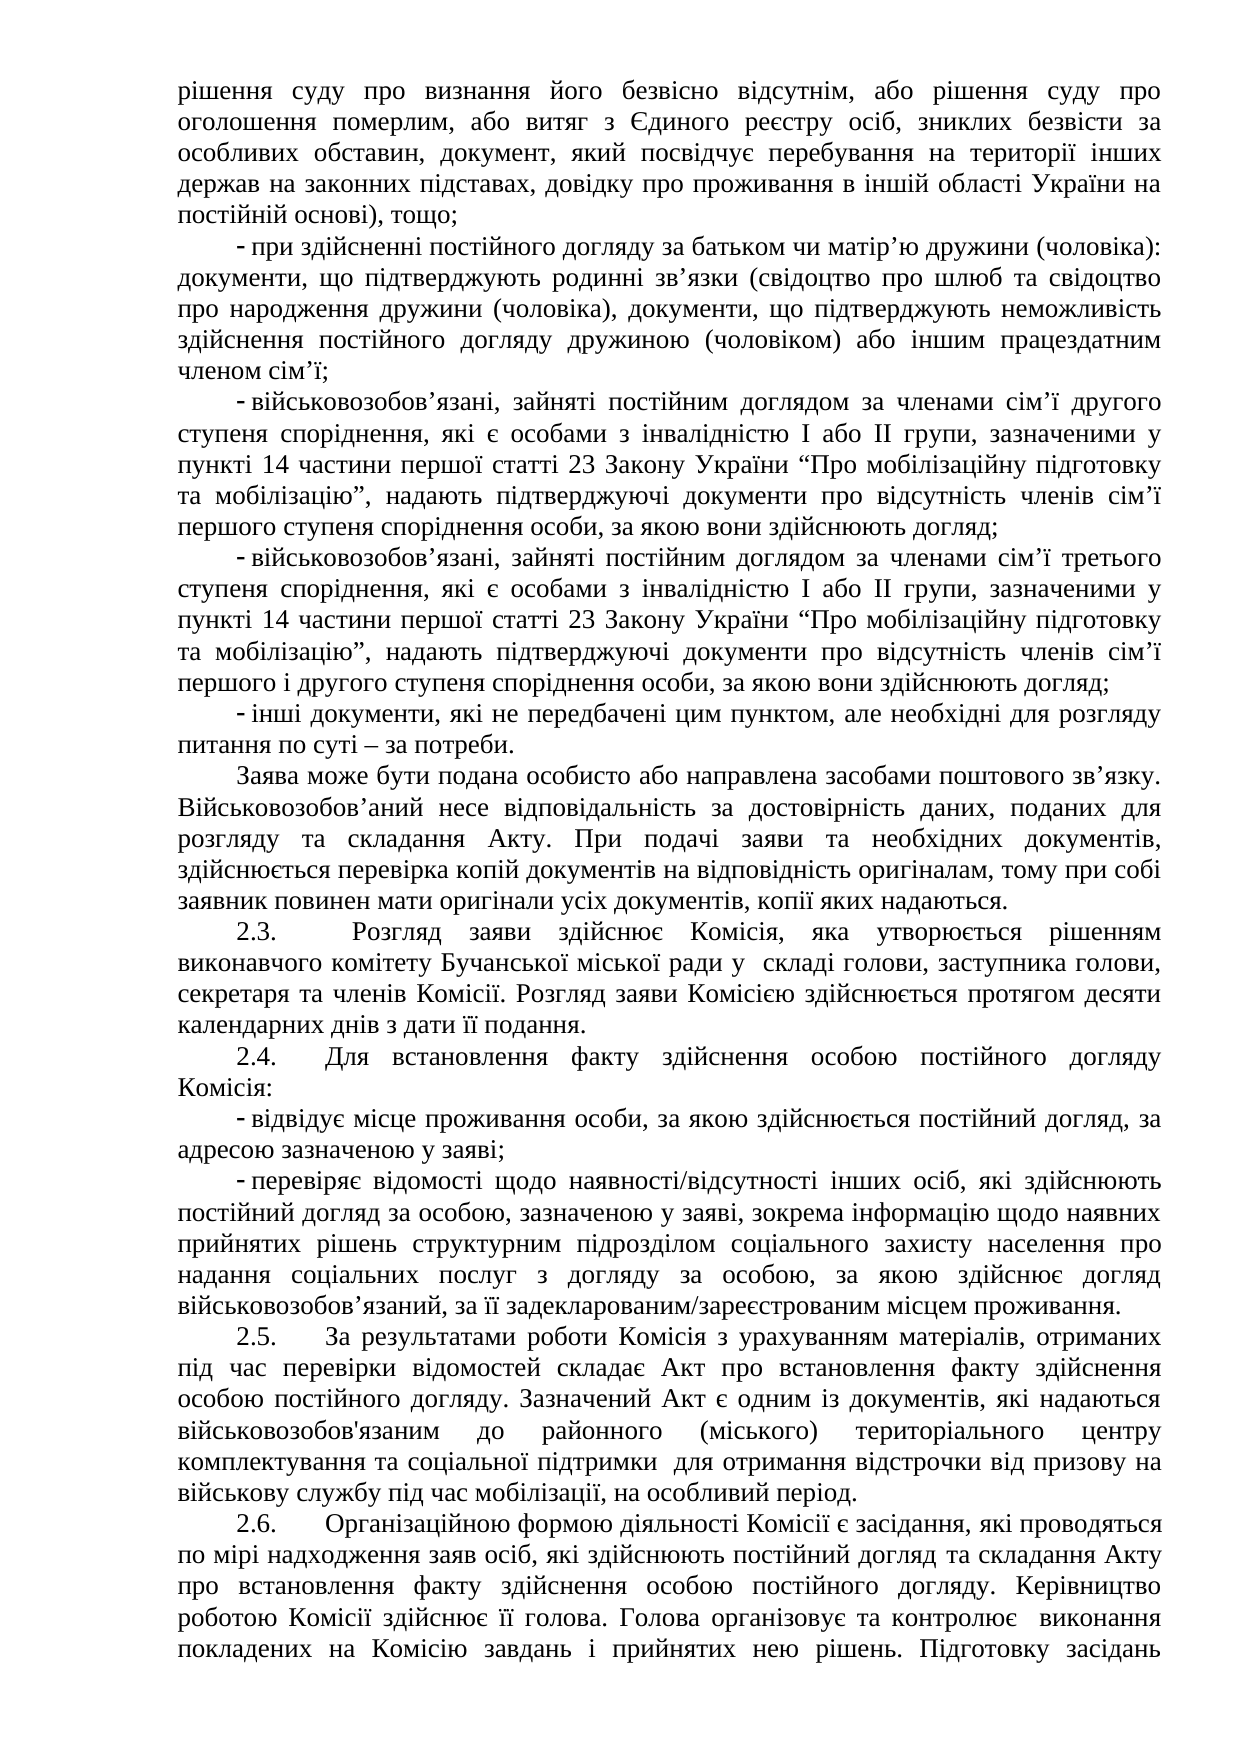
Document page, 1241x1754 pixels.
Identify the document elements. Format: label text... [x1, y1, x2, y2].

list військовозобов’язані, зайняті постійним доглядом за членами сім’ї другого ступеня споріднення, які є особами з інвалідністю I або II групи, зазначеними у пункті 14 частини першої статті 23 Закону України “Про мобілізаційну підготовку та мобілізацію”, надають підтверджуючі документи про відсутність членів сім’ї першого ступеня споріднення особи, за якою вони здійснюють догляд; [177, 385, 1162, 541]
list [177, 74, 1162, 229]
list при здійсненні постійного догляду за батьком чи матір’ю дружини (чоловіка): документи, що підтверджують родинні зв’язки (свідоцтво про шлюб та свідоцтво про народження дружини (чоловіка), документи, що підтверджують неможливість здійснення постійного догляду дружиною (чоловіком) або іншим працездатним членом сім’ї; [177, 229, 1162, 385]
list відвідує місце проживання особи, за якою здійснюється постійний догляд, за адресою зазначеною у заяві; [177, 1102, 1162, 1164]
list інші документи, які не передбачені цим пунктом, але необхідні для розгляду питання по суті – за потреби. [177, 697, 1162, 759]
list За результатами роботи Комісія з урахуванням матеріалів, отриманих під час перевірки відомостей складає Акт про встановлення факту здійснення особою постійного догляду. Зазначений Акт є одним із документів, які надаються військовозобов'язаним до районного (міського) територіального центру комплектування та соціальної підтримки для отримання відстрочки від призову на військову службу під час мобілізації, на особливий період. [177, 1320, 1162, 1507]
list Розгляд заяви здійснює Комісія, яка утворюється рішенням виконавчого комітету Бучанської міської ради у складі голови, заступника голови, секретаря та членів Комісії. Розгляд заяви Комісією здійснюється протягом десяти календарних днів з дати її подання. [177, 915, 1162, 1040]
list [177, 1507, 1162, 1663]
list перевіряє відомості щодо наявності/відсутності інших осіб, які здійснюють постійний догляд за особою, зазначеною у заяві, зокрема інформацію щодо наявних прийнятих рішень структурним підрозділом соціального захисту населення про надання соціальних послуг з догляду за особою, за якою здійснює догляд військовозобов’язаний, за її задекларованим/зареєстрованим місцем проживання. [177, 1164, 1162, 1320]
list військовозобов’язані, зайняті постійним доглядом за членами сім’ї третього ступеня споріднення, які є особами з інвалідністю I або II групи, зазначеними у пункті 14 частини першої статті 23 Закону України “Про мобілізаційну підготовку та мобілізацію”, надають підтверджуючі документи про відсутність членів сім’ї першого і другого ступеня споріднення особи, за якою вони здійснюють догляд; [177, 541, 1162, 697]
text Заява може бути подана особисто або направлена засобами поштового зв’язку. Військовозобов’аний несе відповідальність за достовірність даних, поданих для розгляду та складання Акту. При подачі заяви та необхідних документів, здійснюється перевірка копій документів на відповідність оригіналам, тому при собі заявник повинен мати оригінали усіх документів, копії яких надаються. [177, 759, 1162, 915]
list Для встановлення факту здійснення особою постійного догляду Комісія: [177, 1040, 1162, 1102]
